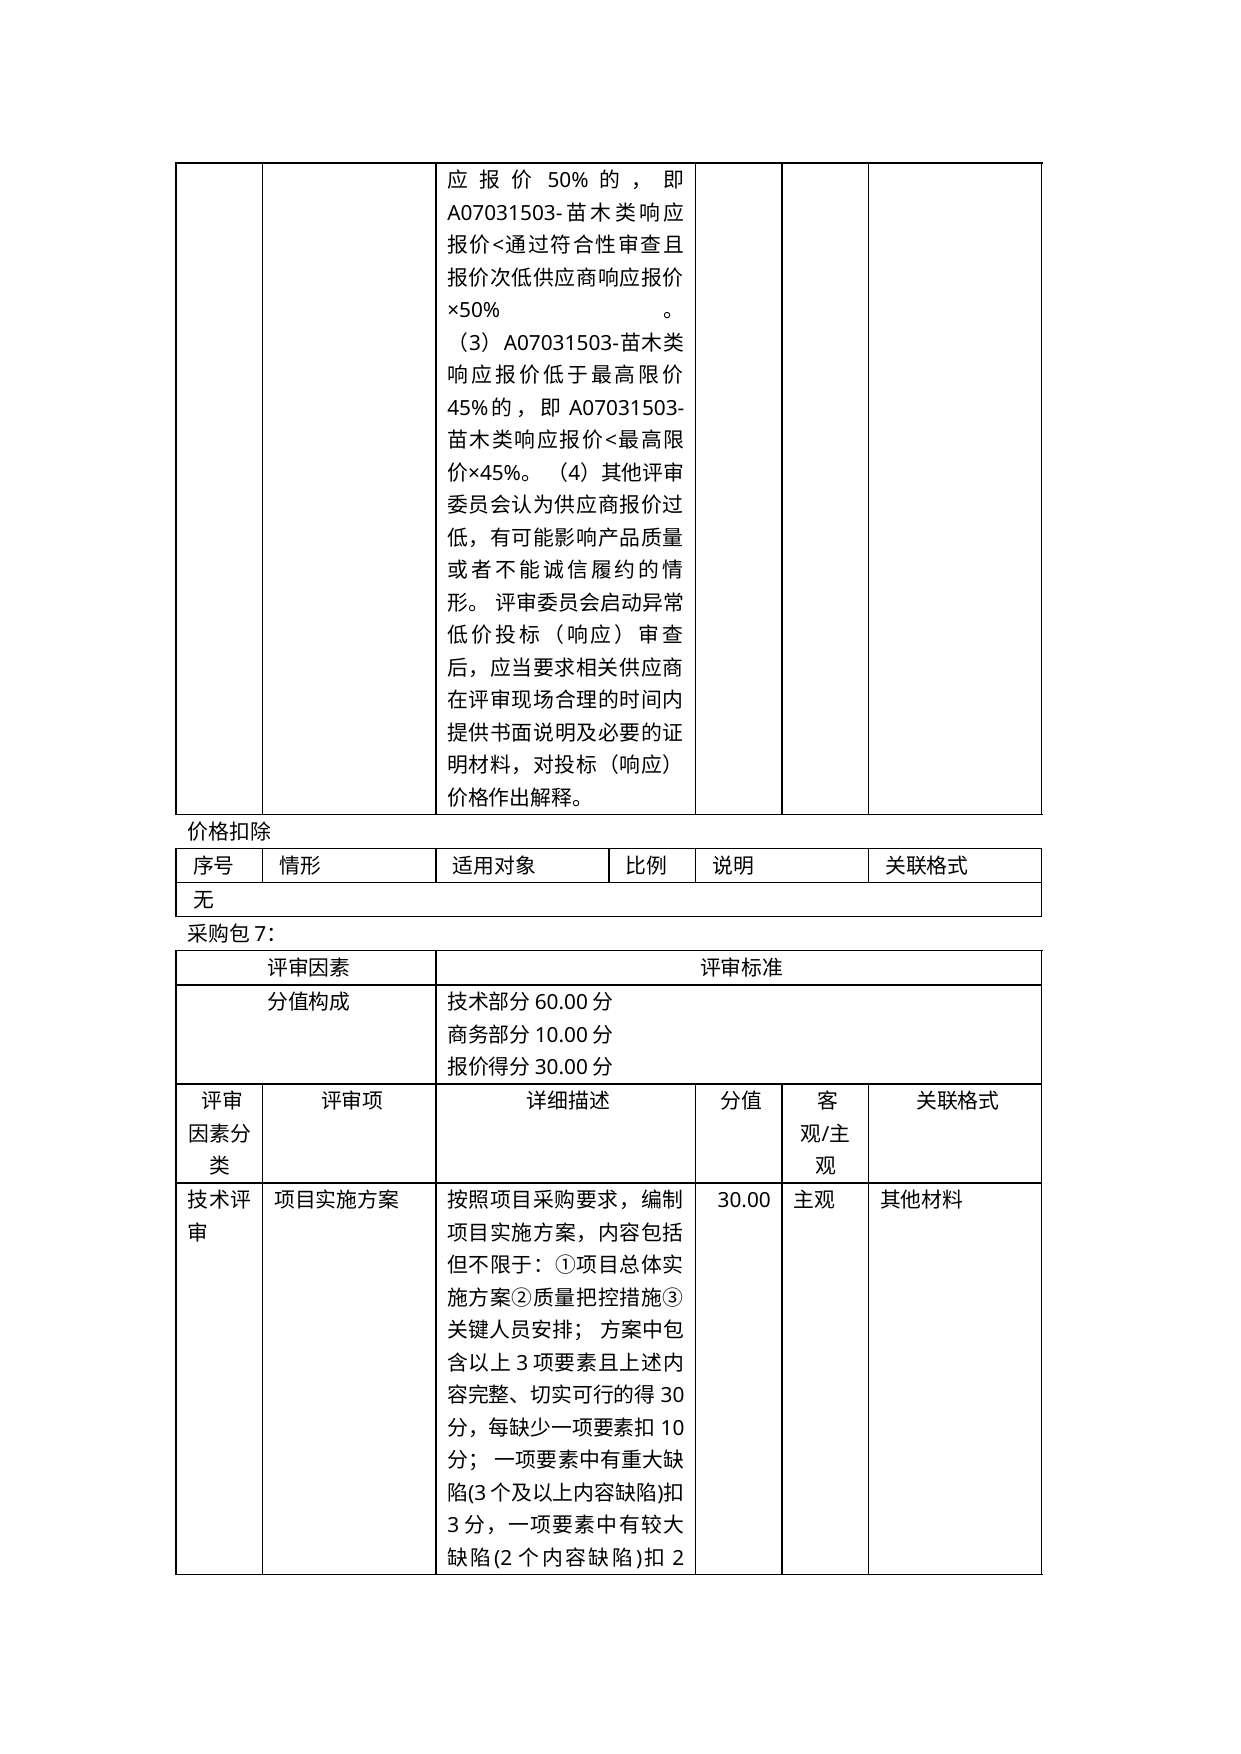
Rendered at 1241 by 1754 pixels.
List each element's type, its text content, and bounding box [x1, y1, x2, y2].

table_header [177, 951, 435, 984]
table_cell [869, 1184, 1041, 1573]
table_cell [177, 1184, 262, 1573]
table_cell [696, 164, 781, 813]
text 采购包7： [187, 917, 1053, 950]
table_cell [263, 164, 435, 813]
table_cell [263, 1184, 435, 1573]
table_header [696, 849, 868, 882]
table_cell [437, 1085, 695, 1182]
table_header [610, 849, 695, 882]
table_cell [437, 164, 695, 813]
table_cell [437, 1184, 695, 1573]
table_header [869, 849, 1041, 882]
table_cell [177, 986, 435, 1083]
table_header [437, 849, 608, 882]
text 价格扣除 [187, 815, 1053, 848]
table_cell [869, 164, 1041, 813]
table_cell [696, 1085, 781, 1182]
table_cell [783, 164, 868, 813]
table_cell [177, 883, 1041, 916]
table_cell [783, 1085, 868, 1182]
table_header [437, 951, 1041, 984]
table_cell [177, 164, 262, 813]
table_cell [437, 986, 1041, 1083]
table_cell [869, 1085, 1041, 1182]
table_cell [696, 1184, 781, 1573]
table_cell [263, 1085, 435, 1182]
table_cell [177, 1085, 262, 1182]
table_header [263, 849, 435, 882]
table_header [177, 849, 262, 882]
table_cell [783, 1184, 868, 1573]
